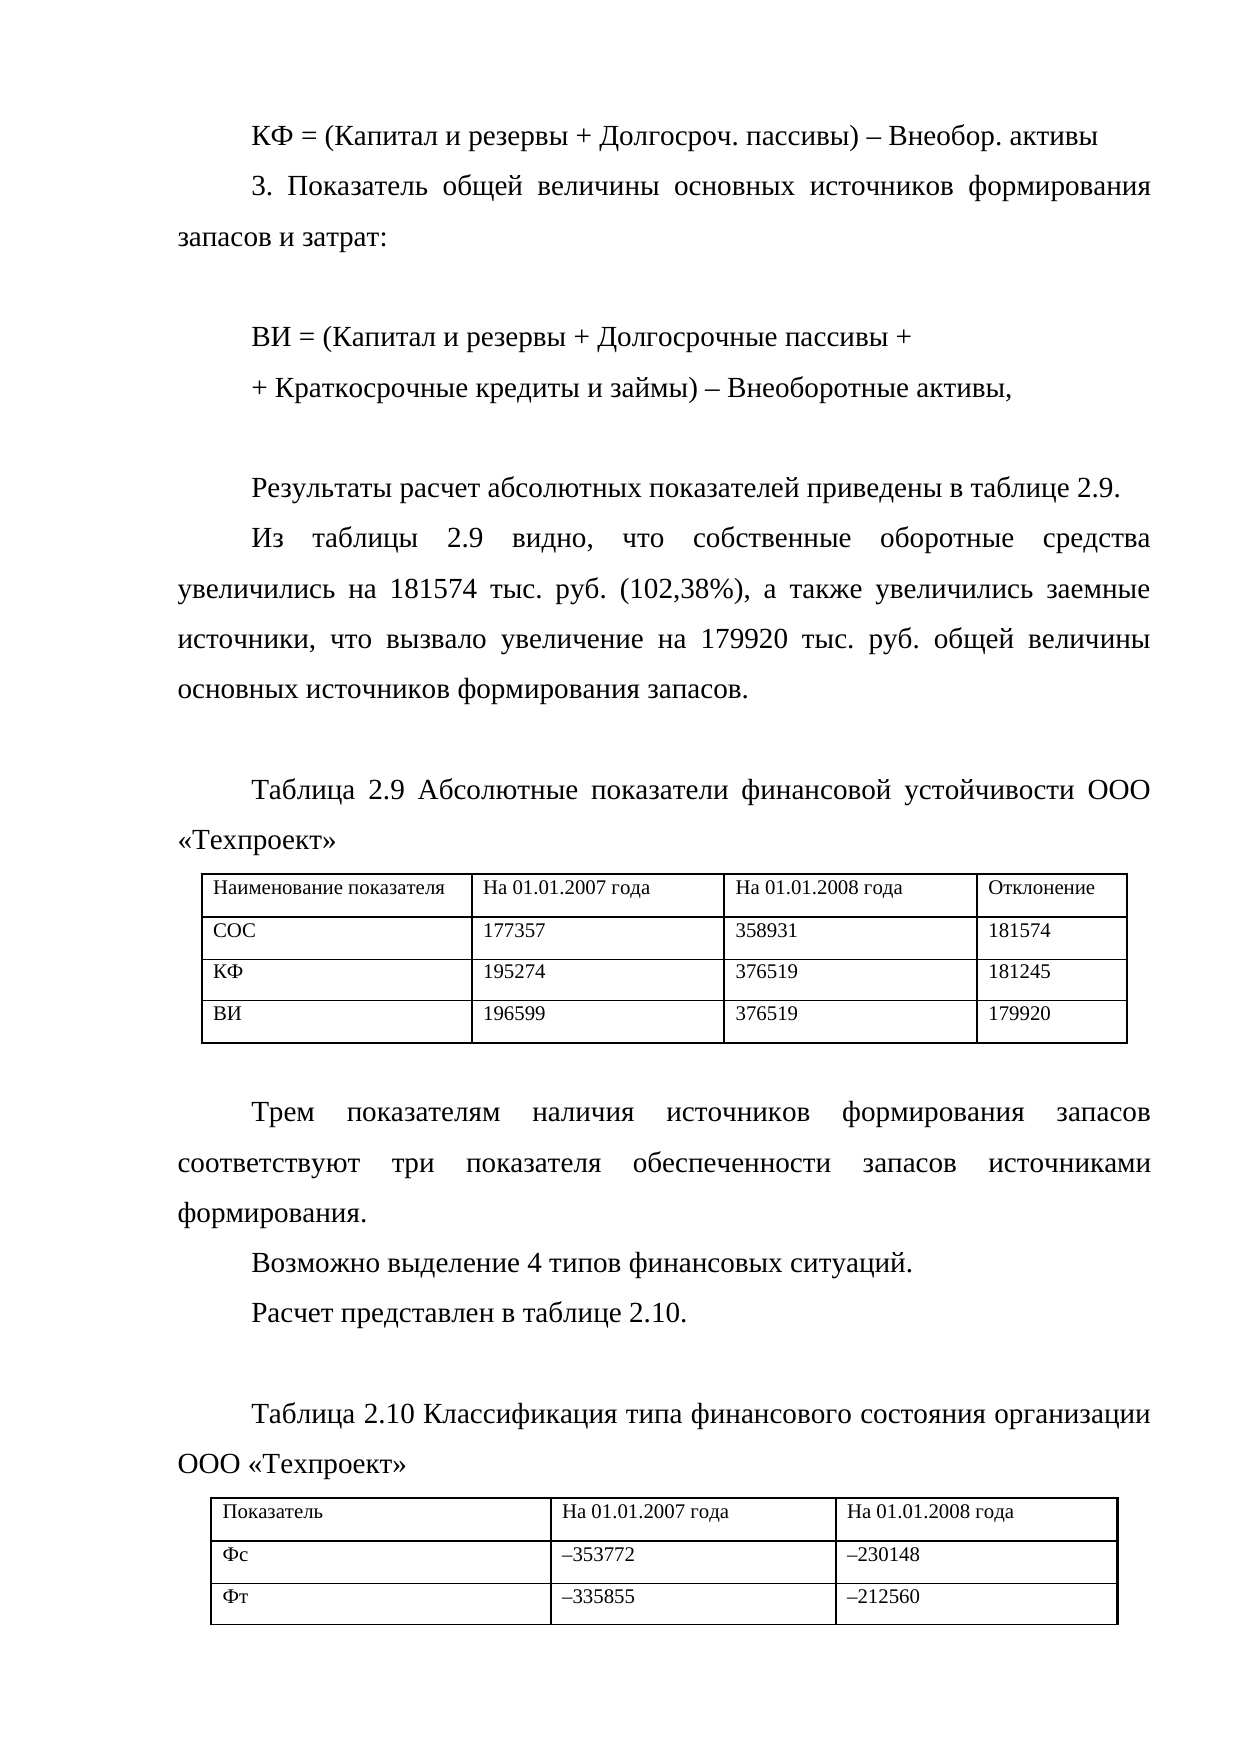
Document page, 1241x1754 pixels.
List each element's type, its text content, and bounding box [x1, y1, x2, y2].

table_cell 358931 [725, 918, 976, 958]
text Трем показателям наличия источников формирования запасов соответствуют три показателя обеспеченности запасов источниками формирования. [177, 1094, 1152, 1228]
table_header На 01.01.2007 года [473, 875, 723, 916]
table_cell –353772 [552, 1542, 835, 1582]
table_cell Фс [212, 1542, 550, 1582]
table_cell 376519 [725, 1001, 976, 1042]
table_cell Фт [212, 1584, 550, 1624]
table_cell СОС [203, 918, 471, 958]
table_cell 179920 [978, 1001, 1126, 1042]
text ВИ = (Капитал и резервы + Долгосрочные пассивы + [177, 319, 1152, 353]
table_cell 181574 [978, 918, 1126, 958]
table_cell –212560 [837, 1584, 1116, 1624]
table_cell 376519 [725, 960, 976, 1000]
table_cell ВИ [203, 1001, 471, 1042]
table_cell –335855 [552, 1584, 835, 1624]
text Расчет представлен в таблице 2.10. [177, 1296, 1152, 1329]
table_header На 01.01.2007 года [552, 1499, 835, 1540]
text Таблица 2.9 Абсолютные показатели финансовой устойчивости ООО «Техпроект» [177, 772, 1152, 856]
table_header На 01.01.2008 года [837, 1499, 1116, 1540]
table_cell КФ [203, 960, 471, 1000]
table_cell –230148 [837, 1542, 1116, 1582]
table_cell 195274 [473, 960, 723, 1000]
table_header Показатель [212, 1499, 550, 1540]
table_header На 01.01.2008 года [725, 875, 976, 916]
text КФ = (Капитал и резервы + Долгосроч. пассивы) – Внеобор. активы [177, 118, 1152, 152]
text Таблица 2.10 Классификация типа финансового состояния организации ООО «Техпроект» [177, 1396, 1152, 1480]
table_header Отклонение [978, 875, 1126, 916]
text Возможно выделение 4 типов финансовых ситуаций. [177, 1245, 1152, 1279]
text Из таблицы 2.9 видно, что собственные оборотные средства увеличились на 181574 тыс. руб. (102,38%), а также увеличились заемные источники, что вызвало увеличение на 179920 тыс. руб. общей величины основных источников формирования запасов. [177, 521, 1152, 705]
text 3. Показатель общей величины основных источников формирования запасов и затрат: [177, 168, 1152, 252]
table_cell 196599 [473, 1001, 723, 1042]
text Результаты расчет абсолютных показателей приведены в таблице 2.9. [177, 470, 1152, 504]
table_cell 181245 [978, 960, 1126, 1000]
table_cell 177357 [473, 918, 723, 958]
text + Краткосрочные кредиты и займы) – Внеоборотные активы, [177, 370, 1152, 403]
table_header Наименование показателя [203, 875, 471, 916]
